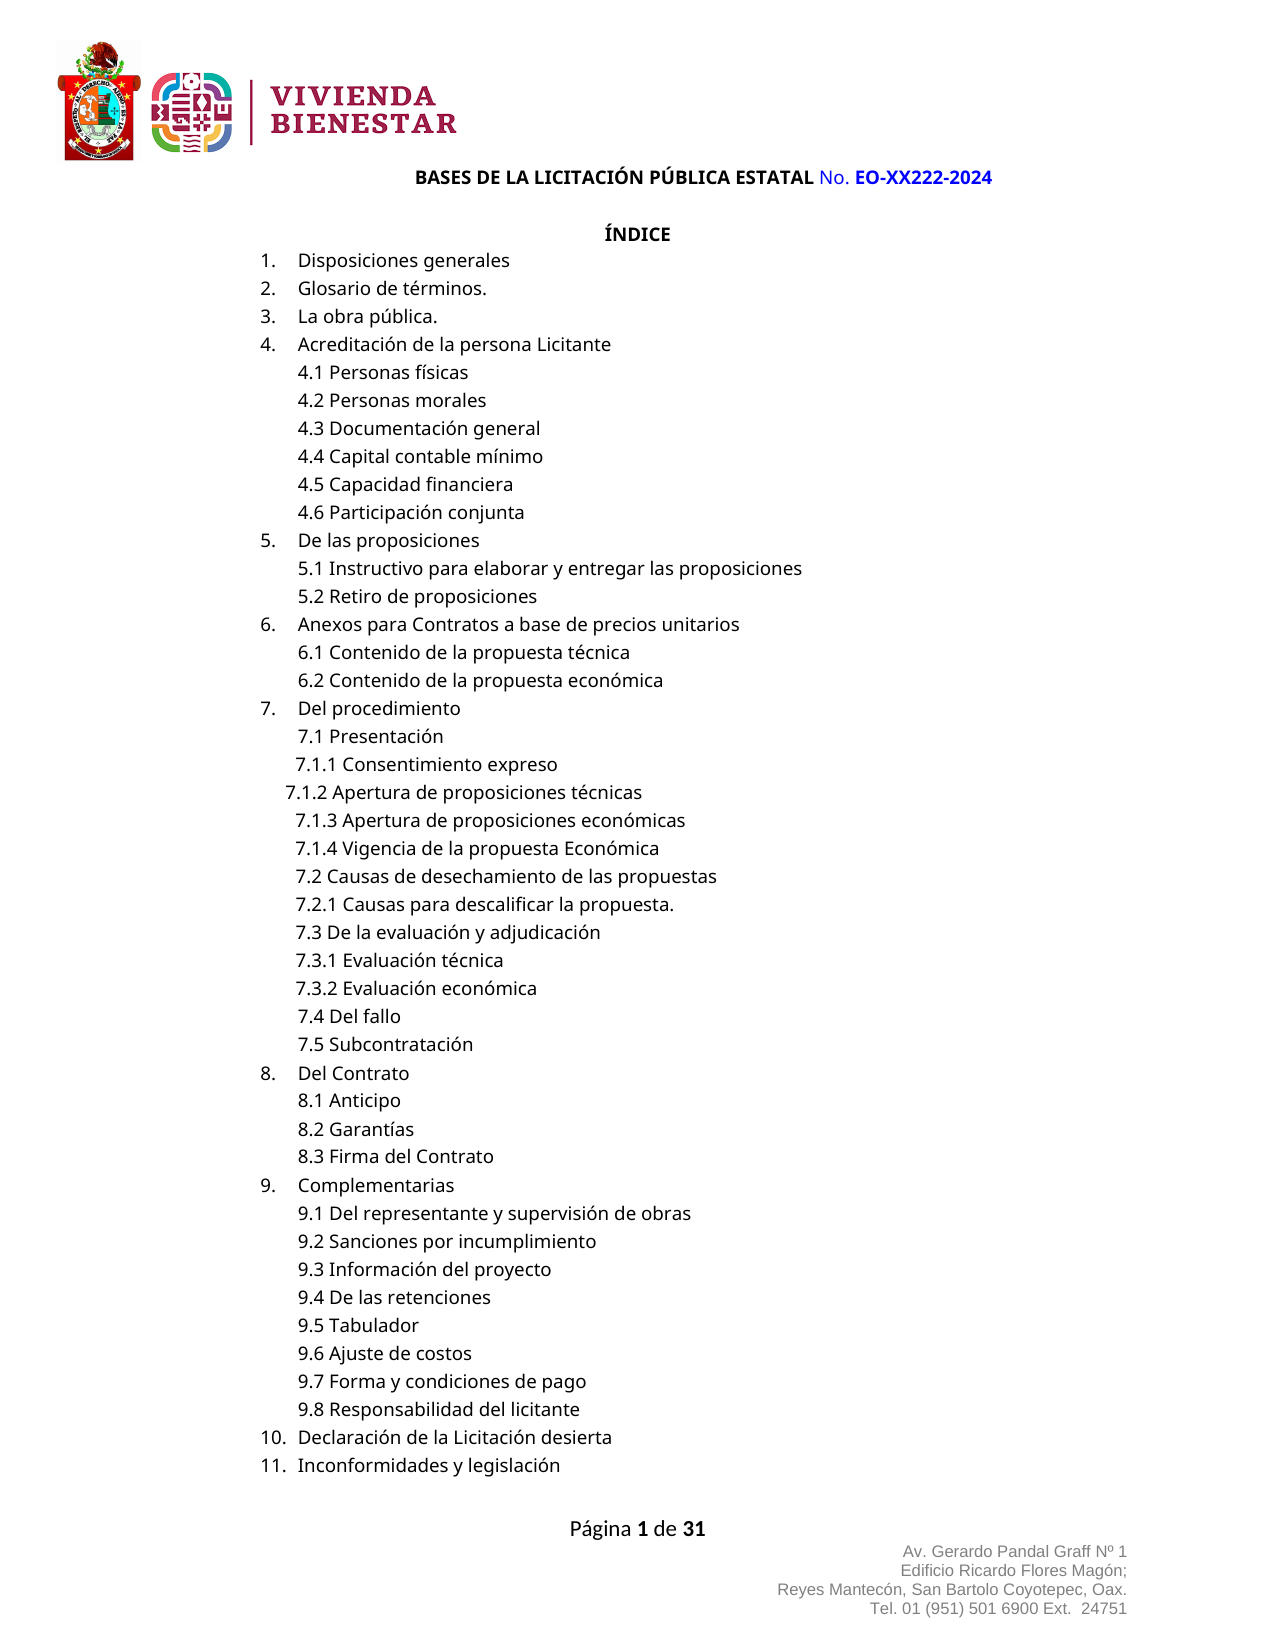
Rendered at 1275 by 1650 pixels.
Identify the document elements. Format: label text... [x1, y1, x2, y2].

text 7.1.2 Apertura de proposiciones técnicas [251, 779, 1127, 805]
text 9.6 Ajuste de costos [298, 1340, 1127, 1366]
text ÍNDICE [148, 221, 1127, 247]
text 9.5 Tabulador [298, 1312, 1127, 1337]
text 4.6 Participación conjunta [298, 499, 1127, 525]
picture [147, 64, 473, 161]
list Anexos para Contratos a base de precios unitarios [260, 611, 1127, 637]
list Declaración de la Licitación desierta [260, 1424, 1127, 1449]
text 4.5 Capacidad financiera [298, 471, 1127, 497]
text 9.1 Del representante y supervisión de obras [298, 1200, 1127, 1225]
text 9.3 Información del proyecto [298, 1256, 1127, 1281]
list Del procedimiento [260, 696, 1127, 721]
text 9.2 Sanciones por incumplimiento [298, 1228, 1127, 1253]
text 7.1.1 Consentimiento expreso [251, 752, 1127, 777]
text 5.2 Retiro de proposiciones [298, 583, 1127, 609]
picture [55, 41, 143, 163]
text 7.5 Subcontratación [298, 1032, 1127, 1057]
list Acreditación de la persona Licitante [260, 331, 1127, 357]
text 7.3.1 Evaluación técnica [295, 948, 1238, 973]
text 8.1 Anticipo [298, 1088, 1127, 1113]
text 6.2 Contenido de la propuesta económica [298, 667, 1127, 693]
text 7.4 Del fallo [298, 1004, 1127, 1029]
list La obra pública. [260, 303, 1127, 329]
text 4.3 Documentación general [298, 415, 1127, 441]
list Complementarias [260, 1172, 1127, 1197]
text 9.4 De las retenciones [298, 1284, 1127, 1309]
text 8.2 Garantías [298, 1116, 1127, 1141]
list Disposiciones generales [260, 247, 1127, 273]
text 7.3 De la evaluación y adjudicación [295, 920, 1238, 945]
text 7.1.4 Vigencia de la propuesta Económica [251, 836, 1127, 861]
list Glosario de términos. [260, 275, 1127, 301]
text 7.2.1 Causas para descalificar la propuesta. [295, 892, 1238, 917]
text 5.1 Instructivo para elaborar y entregar las proposiciones [298, 555, 1127, 581]
text 4.2 Personas morales [298, 387, 1127, 413]
text 8.3 Firma del Contrato [298, 1144, 1127, 1169]
text 6.1 Contenido de la propuesta técnica [298, 639, 1127, 665]
text 4.1 Personas físicas [298, 359, 1127, 385]
text 9.8 Responsabilidad del licitante [298, 1396, 1127, 1422]
text 9.7 Forma y condiciones de pago [298, 1368, 1127, 1393]
text 7.1 Presentación [298, 723, 1127, 749]
text 4.4 Capital contable mínimo [298, 443, 1127, 469]
text 7.2 Causas de desechamiento de las propuestas [295, 864, 1127, 889]
text 7.1.3 Apertura de proposiciones económicas [251, 808, 1127, 833]
list De las proposiciones [260, 527, 1127, 553]
list Del Contrato [260, 1060, 1127, 1085]
text 7.3.2 Evaluación económica [295, 976, 1238, 1001]
list Inconformidades y legislación [260, 1452, 1127, 1478]
